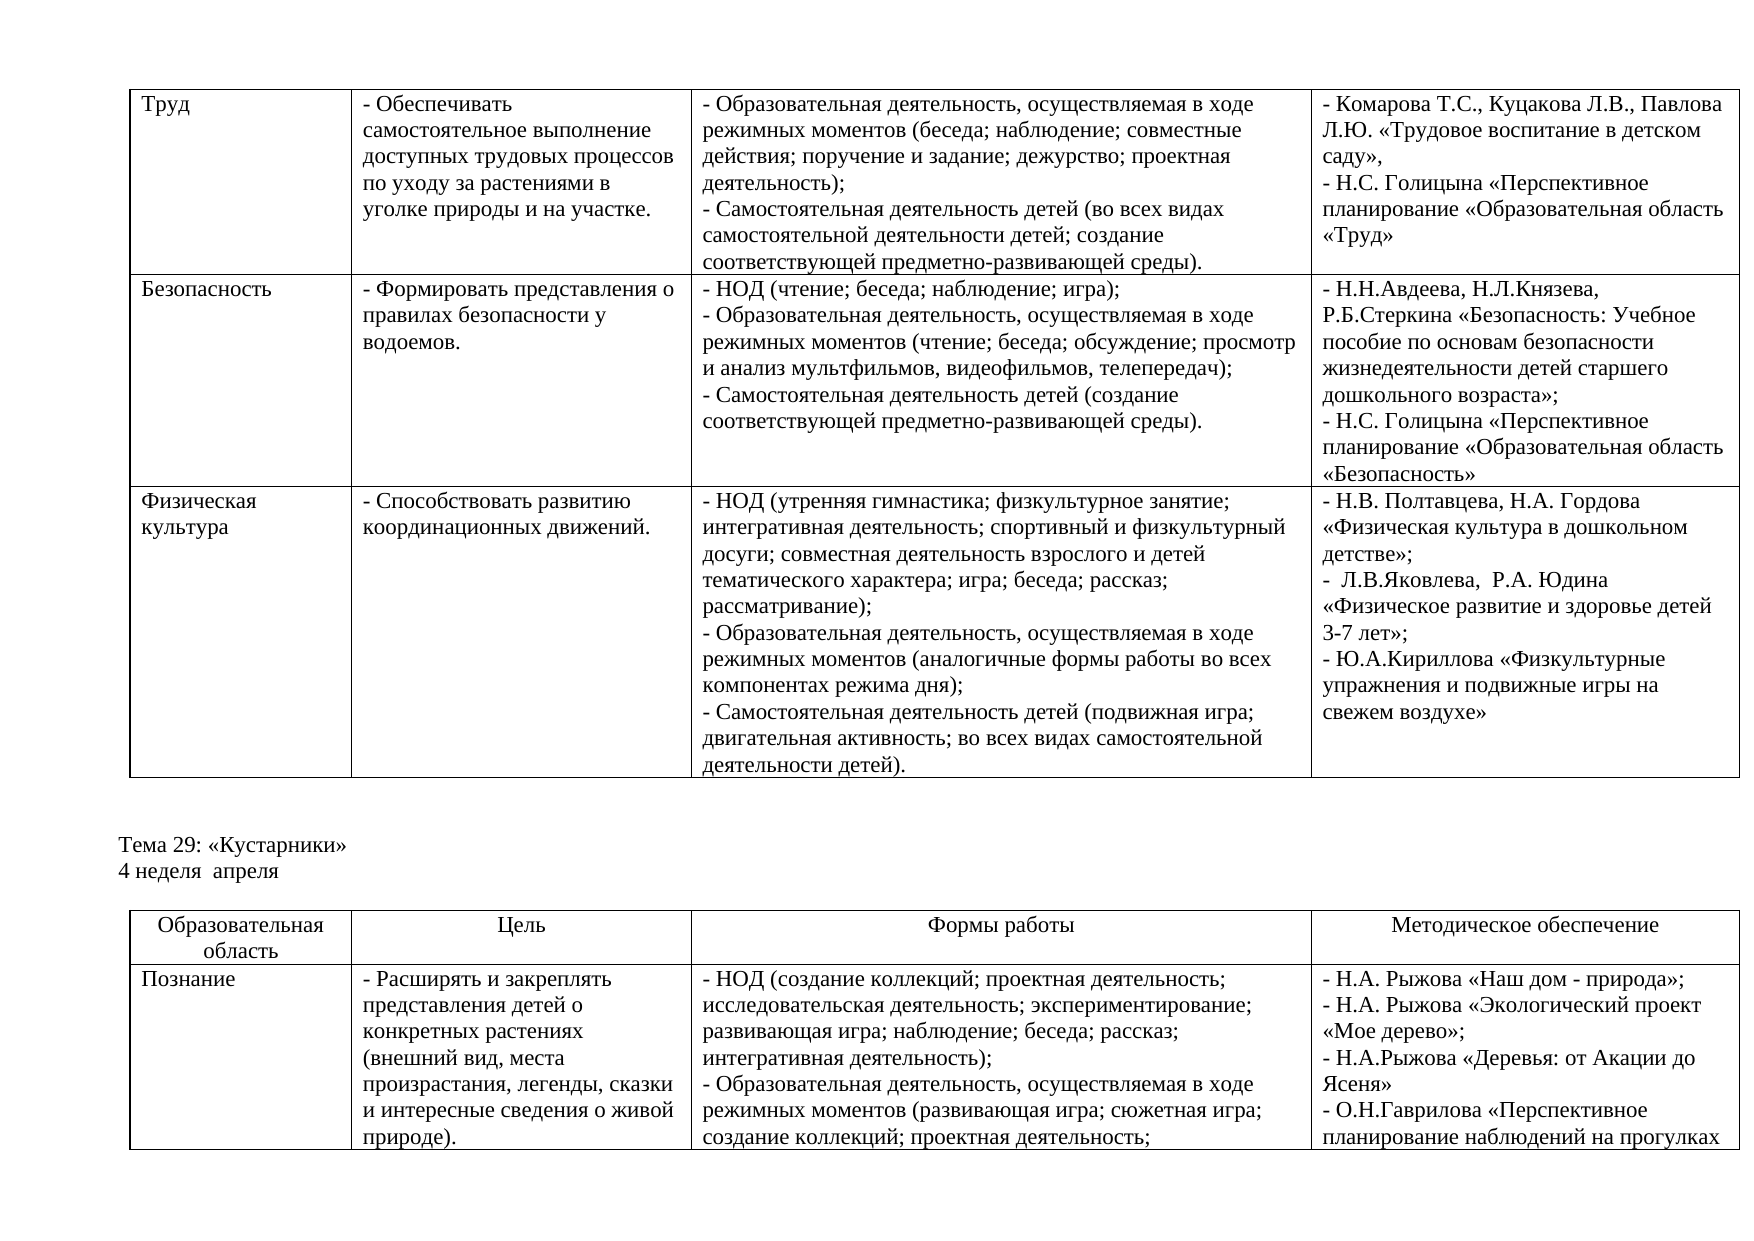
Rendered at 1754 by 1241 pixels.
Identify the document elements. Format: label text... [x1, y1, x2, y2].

table_cell - Образовательная деятельность, осуществляемая в ходе режимных моментов (беседа; наблюдение; совместные действия; поручение и задание; дежурство; проектная деятельность); - Самостоятельная деятельность детей (во всех видах самостоятельной деятельности детей; создание соответствующей предметно-развивающей среды). [692, 90, 1311, 274]
table_header Методическое обеспечение [1312, 911, 1739, 963]
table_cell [692, 965, 1311, 1149]
table_cell Познание [131, 965, 351, 1149]
table_cell - НОД (утренняя гимнастика; физкультурное занятие; интегративная деятельность; спортивный и физкультурный досуги; совместная деятельность взрослого и детей тематического характера; игра; беседа; рассказ; рассматривание); - Образовательная деятельность, осуществляемая в ходе режимных моментов (аналогичные формы работы во всех компонентах режима дня); - Самостоятельная деятельность детей (подвижная игра; двигательная активность; во всех видах самостоятельной деятельности детей). [692, 487, 1311, 777]
table_cell Физическая культура [131, 487, 351, 777]
text Тема 29: «Кустарники» [118, 831, 1636, 857]
text 4 неделя апреля [118, 857, 1636, 883]
table_header Образовательная область [131, 911, 351, 963]
table_cell Труд [131, 90, 351, 274]
table_cell - Обеспечивать самостоятельное выполнение доступных трудовых процессов по уходу за растениями в уголке природы и на участке. [352, 90, 691, 274]
table_cell - Комарова Т.С., Куцакова Л.В., Павлова Л.Ю. «Трудовое воспитание в детском саду», - Н.С. Голицына «Перспективное планирование «Образовательная область «Труд» [1312, 90, 1739, 274]
table_cell - Способствовать развитию координационных движений. [352, 487, 691, 777]
table_header Цель [352, 911, 691, 963]
table_cell - НОД (чтение; беседа; наблюдение; игра); - Образовательная деятельность, осуществляемая в ходе режимных моментов (чтение; беседа; обсуждение; просмотр и анализ мультфильмов, видеофильмов, телепередач); - Самостоятельная деятельность детей (создание соответствующей предметно-развивающей среды). [692, 275, 1311, 486]
table_cell - Н.В. Полтавцева, Н.А. Гордова «Физическая культура в дошкольном детстве»; - Л.В.Яковлева, Р.А. Юдина «Физическое развитие и здоровье детей 3-7 лет»; - Ю.А.Кириллова «Физкультурные упражнения и подвижные игры на свежем воздухе» [1312, 487, 1739, 777]
table_header Формы работы [692, 911, 1311, 963]
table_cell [352, 965, 691, 1149]
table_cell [1312, 965, 1739, 1149]
table_cell - Н.Н.Авдеева, Н.Л.Князева, Р.Б.Стеркина «Безопасность: Учебное пособие по основам безопасности жизнедеятельности детей старшего дошкольного возраста»; - Н.С. Голицына «Перспективное планирование «Образовательная область «Безопасность» [1312, 275, 1739, 486]
table_cell - Формировать представления о правилах безопасности у водоемов. [352, 275, 691, 486]
table_cell Безопасность [131, 275, 351, 486]
